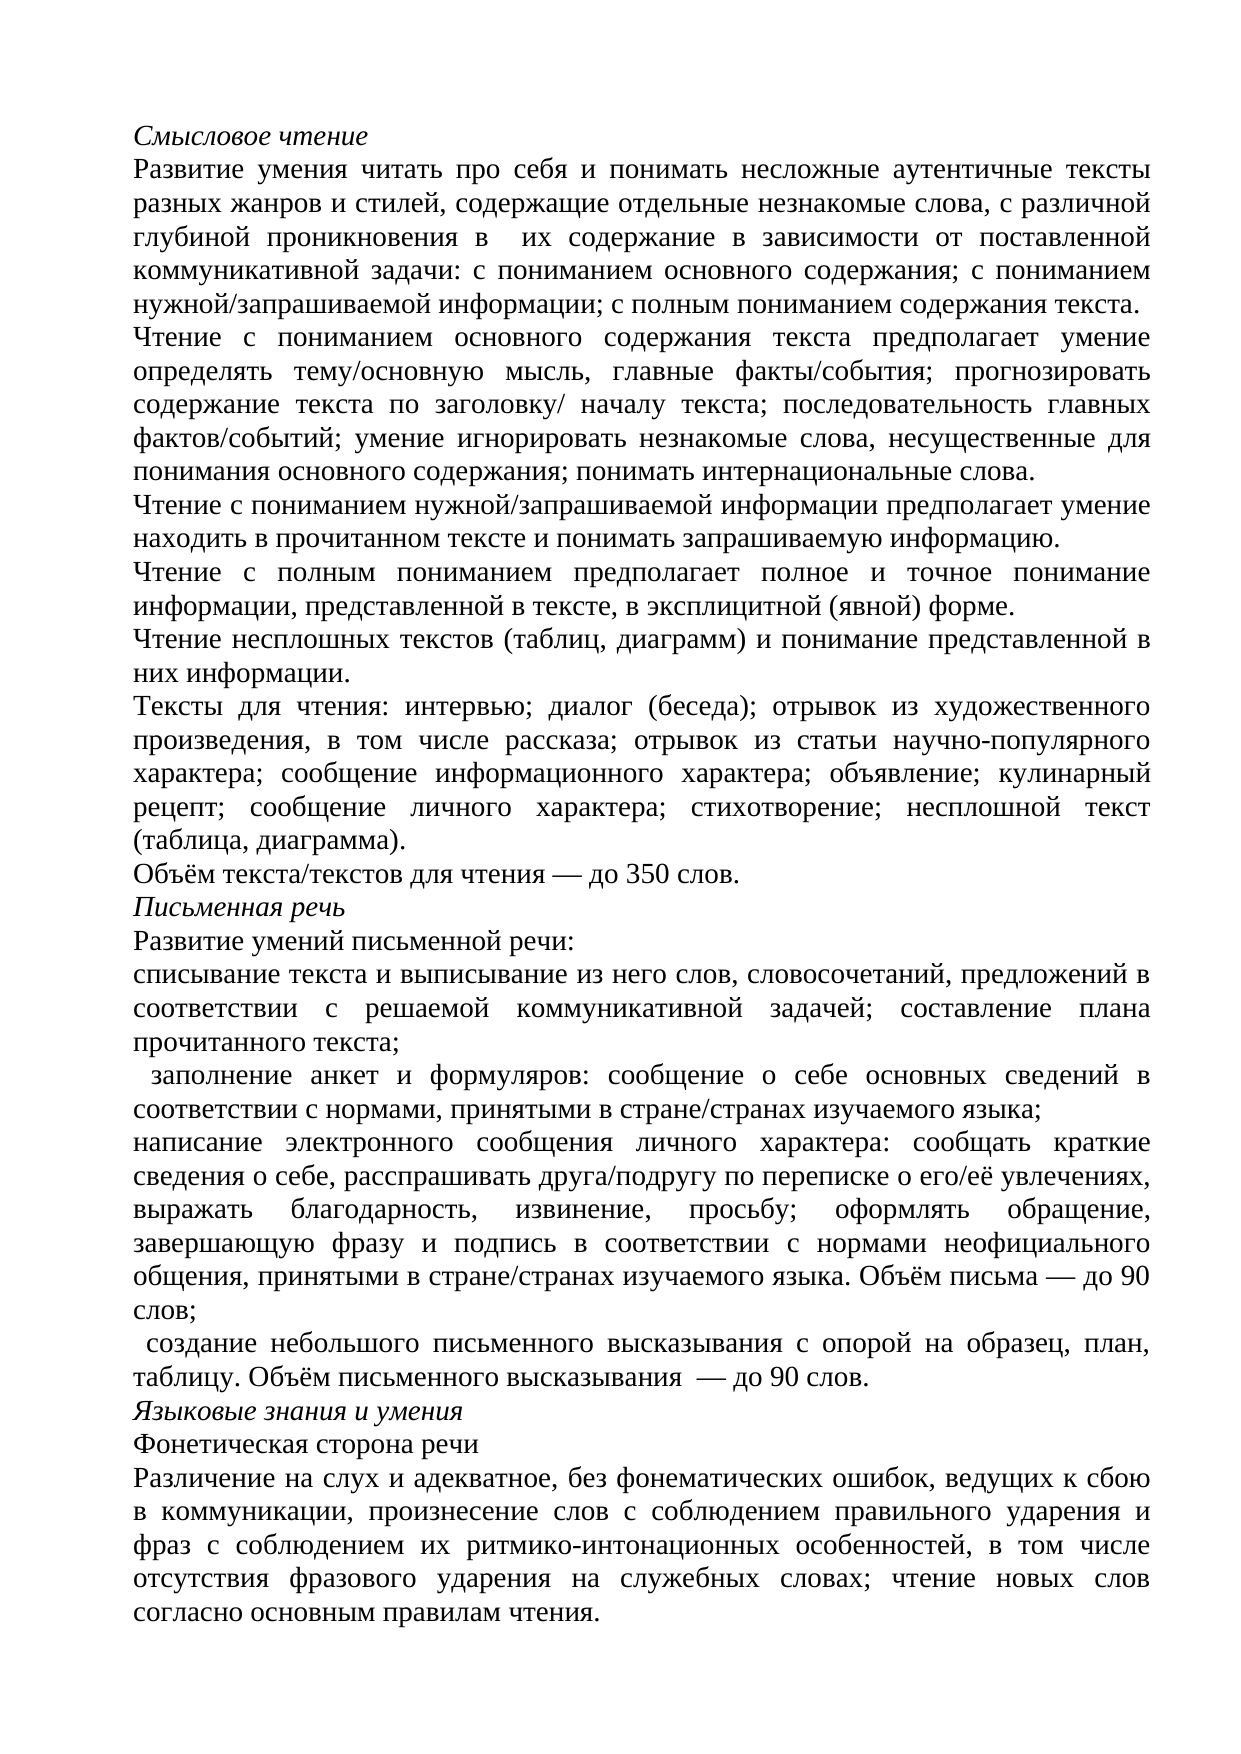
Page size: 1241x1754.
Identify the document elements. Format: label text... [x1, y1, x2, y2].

text заполнение анкет и формуляров: сообщение о себе основных сведений в соответствии с нормами, принятыми в стране/странах изучаемого языка; [133, 1057, 1152, 1124]
text создание небольшого письменного высказывания с опорой на образец, план, таблицу. Объём письменного высказывания — до 90 слов. [133, 1326, 1152, 1393]
text Развитие умения читать про себя и понимать несложные аутентичные тексты разных жанров и стилей, содержащие отдельные незнакомые слова, с различной глубиной проникновения в их содержание в зависимости от поставленной коммуникативной задачи: с пониманием основного содержания; с пониманием нужной/запрашиваемой информации; с полным пониманием содержания текста. [133, 152, 1152, 319]
text Развитие умений письменной речи: [133, 923, 1152, 957]
text Чтение несплошных текстов (таблиц, диаграмм) и понимание представленной в них информации. [133, 621, 1152, 688]
text Фонетическая сторона речи [133, 1426, 1152, 1460]
text Письменная речь [133, 889, 1152, 923]
text написание электронного сообщения личного характера: сообщать краткие сведения о себе, расспрашивать друга/подругу по переписке о его/её увлечениях, выражать благодарность, извинение, просьбу; оформлять обращение, завершающую фразу и подпись в соответствии с нормами неофициального общения, принятыми в стране/странах изучаемого языка. Объём письма — до 90 слов; [133, 1124, 1152, 1326]
text Тексты для чтения: интервью; диалог (беседа); отрывок из художественного произведения, в том числе рассказа; отрывок из статьи научно-популярного характера; сообщение информационного характера; объявление; кулинарный рецепт; сообщение личного характера; стихотворение; несплошной текст (таблица, диаграмма). [133, 688, 1152, 856]
text списывание текста и выписывание из него слов, словосочетаний, предложений в соответствии с решаемой коммуникативной задачей; составление плана прочитанного текста; [133, 957, 1152, 1057]
text Чтение с пониманием основного содержания текста предполагает умение определять тему/основную мысль, главные факты/события; прогнозировать содержание текста по заголовку/ началу текста; последовательность главных фактов/событий; умение игнорировать незнакомые слова, несущественные для понимания основного содержания; понимать интернациональные слова. [133, 319, 1152, 487]
text Различение на слух и адекватное, без фонематических ошибок, ведущих к сбою в коммуникации, произнесение слов с соблюдением правильного ударения и фраз с соблюдением их ритмико-интонационных особенностей, в том числе отсутствия фразового ударения на служебных словах; чтение новых слов согласно основным правилам чтения. [133, 1460, 1152, 1627]
text Чтение с пониманием нужной/запрашиваемой информации предполагает умение находить в прочитанном тексте и понимать запрашиваемую информацию. [133, 487, 1152, 554]
text Языковые знания и умения [133, 1393, 1152, 1426]
text Чтение с полным пониманием предполагает полное и точное понимание информации, представленной в тексте, в эксплицитной (явной) форме. [133, 554, 1152, 621]
text Смысловое чтение [133, 118, 1152, 152]
text Объём текста/текстов для чтения — до 350 слов. [133, 856, 1152, 889]
